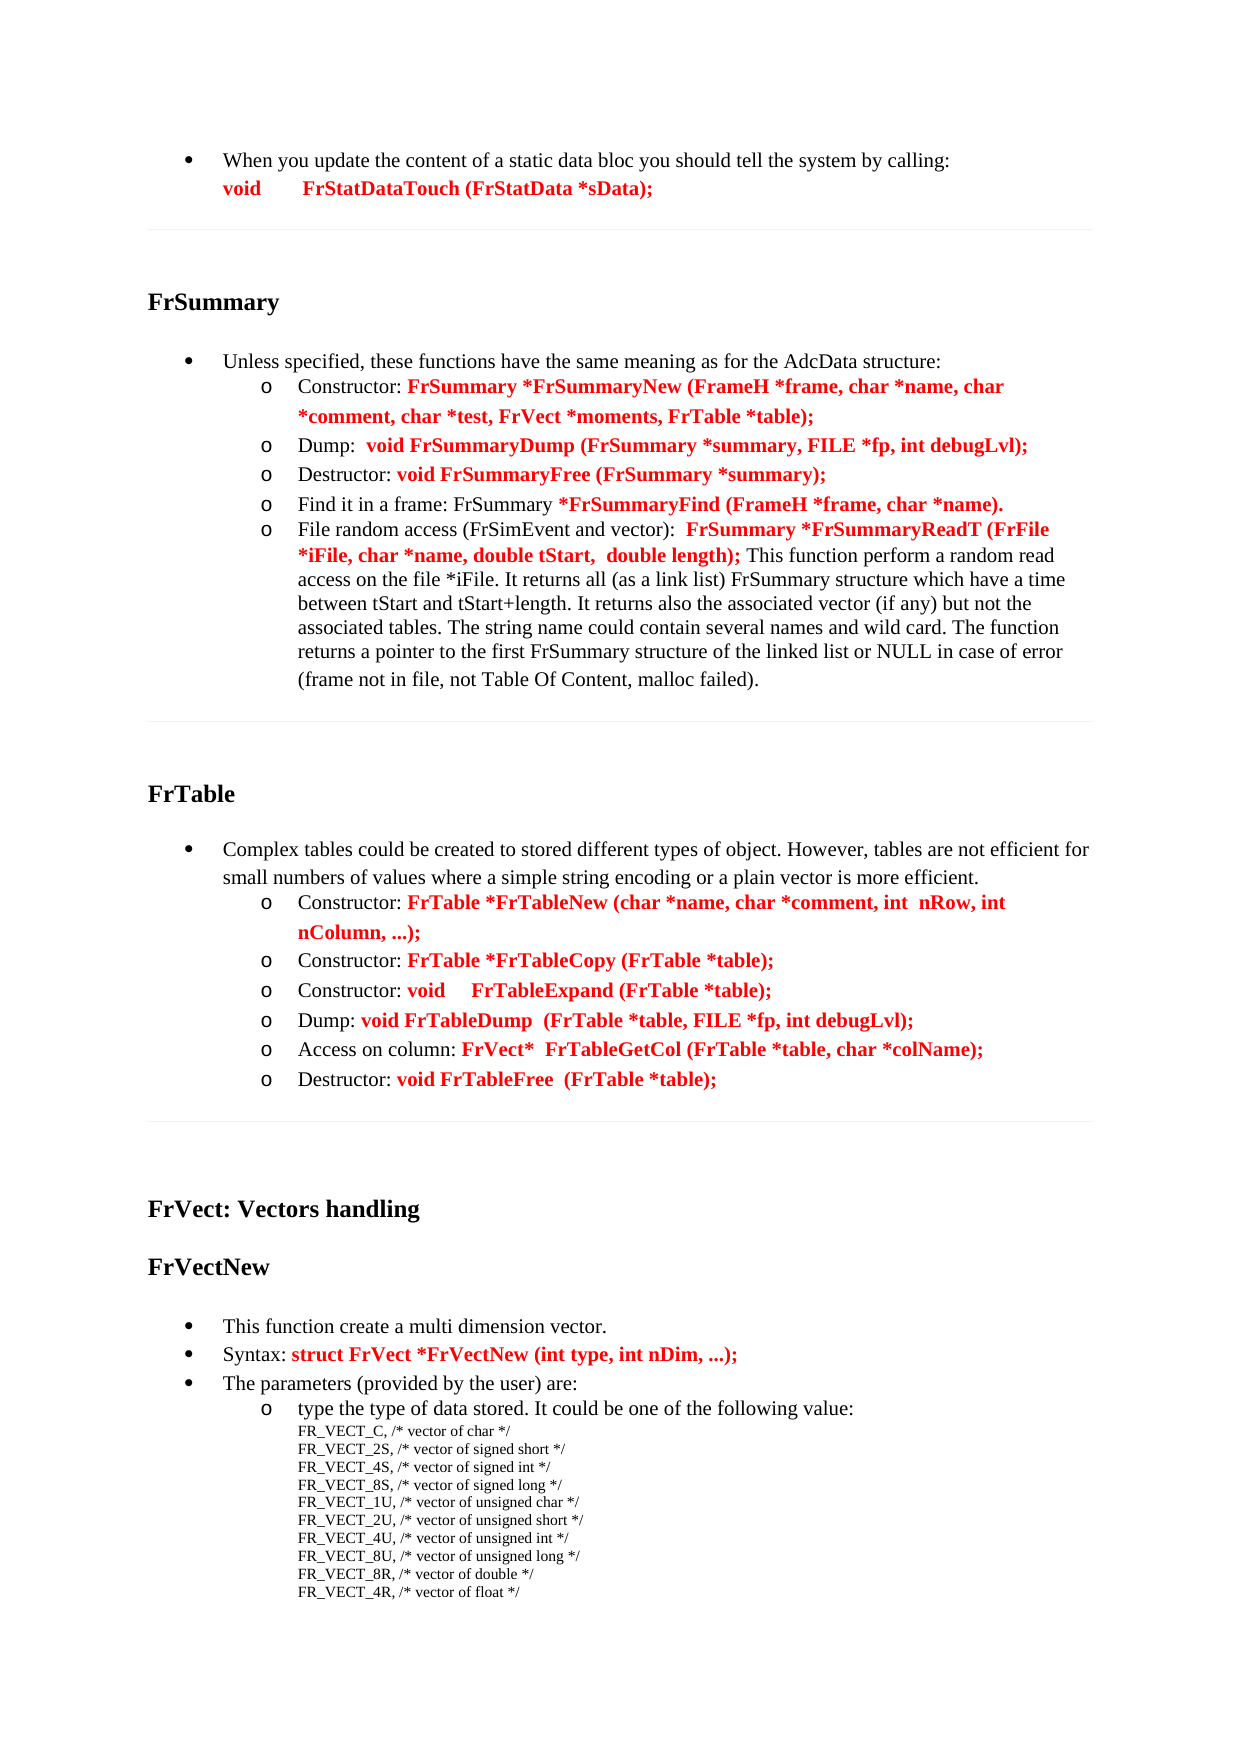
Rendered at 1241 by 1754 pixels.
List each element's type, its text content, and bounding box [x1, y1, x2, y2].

list Dump: void FrSummaryDump (FrSummary *summary, FILE *fp, int debugLvl); [260, 429, 1093, 458]
list Constructor: FrTable *FrTableNew (char *name, char *comment, int nRow, int nColumn, ...); [260, 890, 1093, 944]
list Complex tables could be created to stored different types of object. However, tables are not efficient for small numbers of values where a simple string encoding or a plain vector is more efficient. [185, 837, 1093, 890]
list Destructor: void FrTableFree (FrTable *table); [260, 1063, 1093, 1092]
subtitle FrSummary [148, 287, 1093, 316]
list Constructor: void FrTableExpand (FrTable *table); [260, 974, 1093, 1004]
list When you update the content of a static data bloc you should tell the system by calling: void FrStatDataTouch (FrStatData *sData); [185, 148, 1093, 200]
list Syntax: struct FrVect *FrVectNew (int type, int nDim, ...); [185, 1338, 1093, 1367]
list Unless specified, these functions have the same meaning as for the AdcData structure: [185, 345, 1093, 374]
list This function create a multi dimension vector. [185, 1310, 1093, 1338]
list Dump: void FrTableDump (FrTable *table, FILE *fp, int debugLvl); [260, 1004, 1093, 1033]
list Access on column: FrVect* FrTableGetCol (FrTable *table, char *colName); [260, 1033, 1093, 1063]
list Constructor: FrSummary *FrSummaryNew (FrameH *frame, char *name, char *comment, char *test, FrVect *moments, FrTable *table); [260, 374, 1093, 429]
subtitle FrVect: Vectors handling [148, 1194, 1093, 1223]
list Constructor: FrTable *FrTableCopy (FrTable *table); [260, 944, 1093, 974]
list Find it in a frame: FrSummary *FrSummaryFind (FrameH *frame, char *name). [260, 488, 1093, 517]
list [260, 1396, 1093, 1601]
subtitle FrTable [148, 779, 1093, 808]
subtitle FrVectNew [148, 1252, 1093, 1281]
list Destructor: void FrSummaryFree (FrSummary *summary); [260, 458, 1093, 488]
list The parameters (provided by the user) are: [185, 1367, 1093, 1396]
list File random access (FrSimEvent and vector): FrSummary *FrSummaryReadT (FrFile *iFile, char *name, double tStart, double length); This function perform a random read access on the file *iFile. It returns all (as a link list) FrSummary structure which have a time between tStart and tStart+length. It returns also the associated vector (if any) but not the associated tables. The string name could contain several names and wild card. The function returns a pointer to the first FrSummary structure of the linked list or NULL in case of error (frame not in file, not Table Of Content, malloc failed). [260, 517, 1093, 692]
